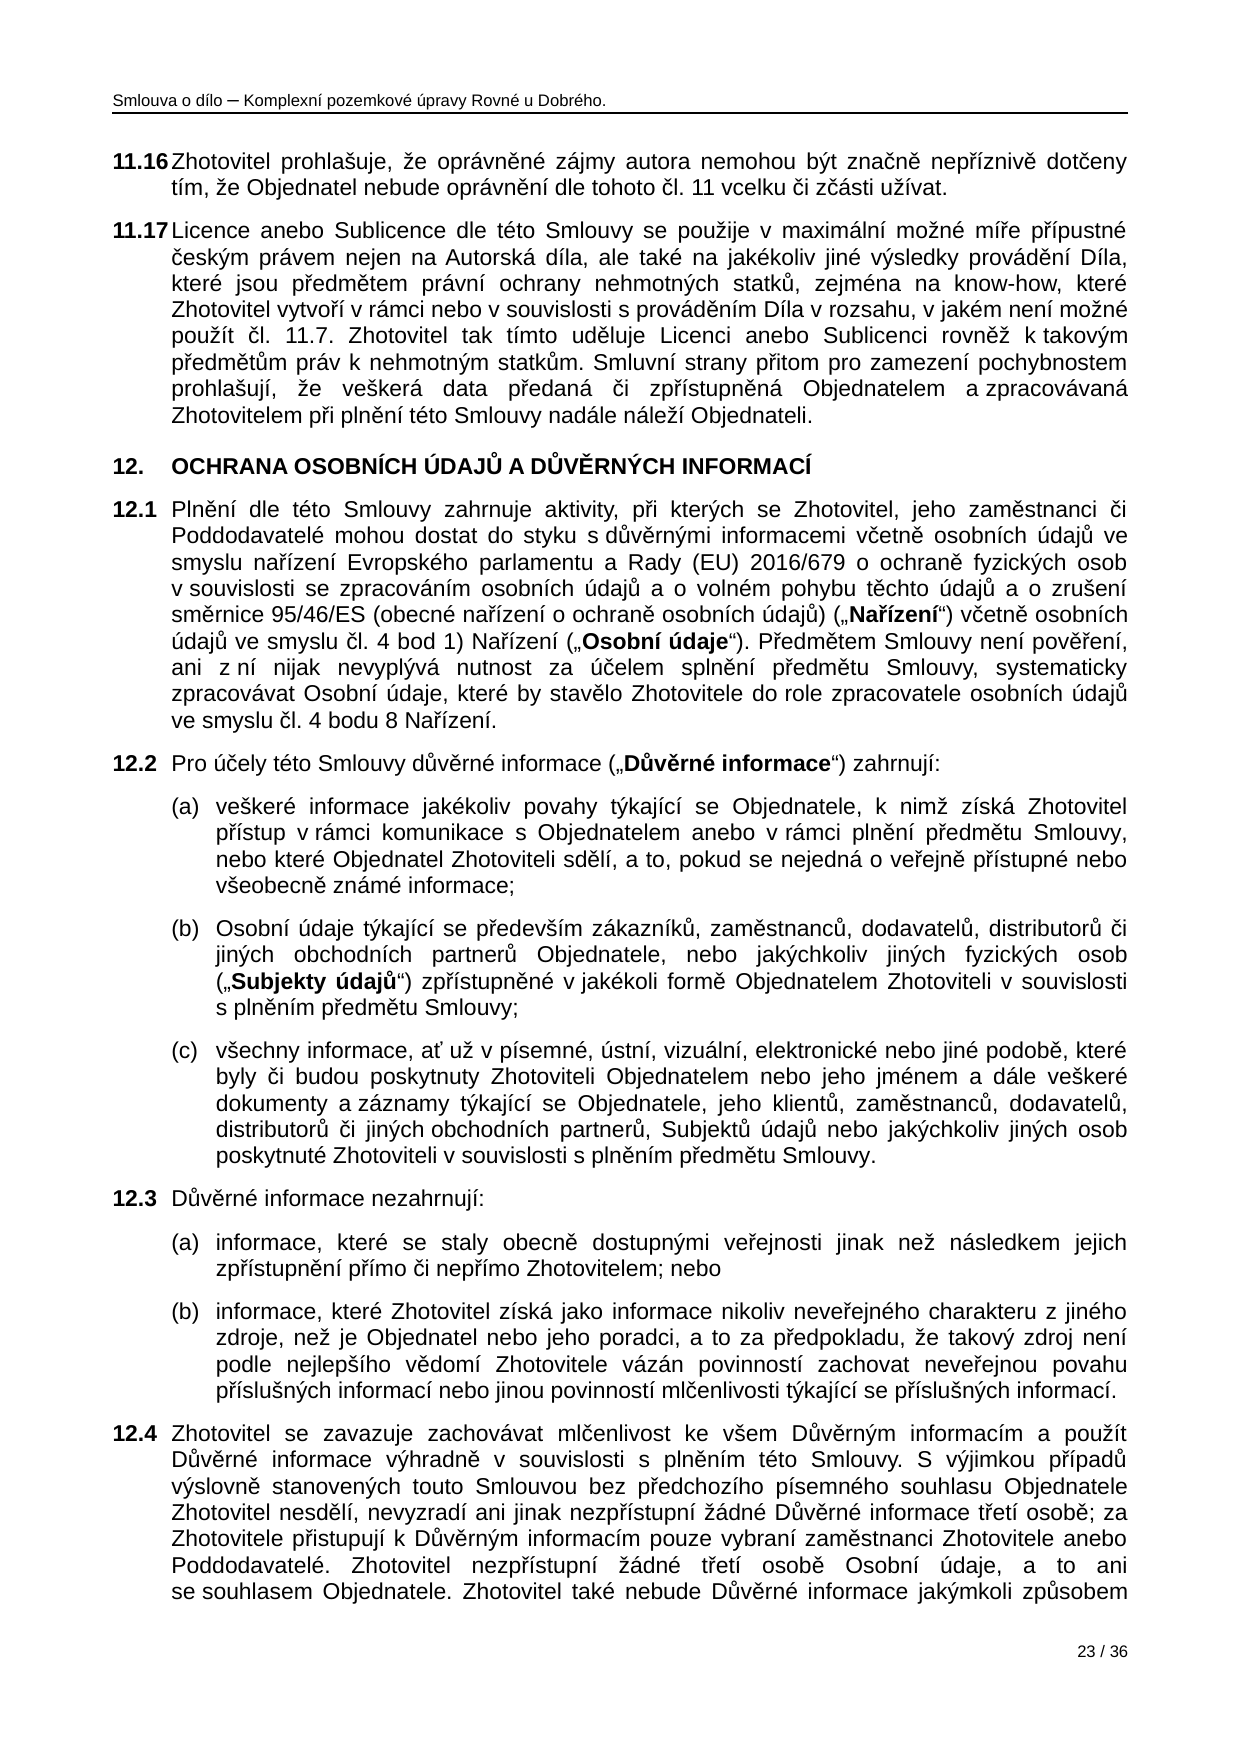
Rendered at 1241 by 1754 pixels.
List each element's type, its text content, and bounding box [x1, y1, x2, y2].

text Zhotovitel prohlašuje, že oprávněné zájmy autora nemohou být značně nepříznivě dotčeny tím, že Objednatel nebude oprávnění dle tohoto čl. 11 vcelku či zčásti užívat. [112, 148, 1128, 200]
text Ochrana osobních údajů a Důvěrných informací [112, 453, 1128, 479]
text Plnění dle této Smlouvy zahrnuje aktivity, při kterých se Zhotovitel, jeho zaměstnanci či Poddodavatelé mohou dostat do styku s důvěrnými informacemi včetně osobních údajů ve smyslu nařízení Evropského parlamentu a Rady (EU) 2016/679 o ochraně fyzických osob v souvislosti se zpracováním osobních údajů a o volném pohybu těchto údajů a o zrušení směrnice 95/46/ES (obecné nařízení o ochraně osobních údajů) („Nařízení“) včetně osobních údajů ve smyslu čl. 4 bod 1) Nařízení („Osobní údaje“). Předmětem Smlouvy není pověření, ani z ní nijak nevyplývá nutnost za účelem splnění předmětu Smlouvy, systematicky zpracovávat Osobní údaje, které by stavělo Zhotovitele do role zpracovatele osobních údajů ve smyslu čl. 4 bodu 8 Nařízení. [112, 496, 1128, 733]
text Osobní údaje týkající se především zákazníků, zaměstnanců, dodavatelů, distributorů či jiných obchodních partnerů Objednatele, nebo jakýchkoliv jiných fyzických osob („Subjekty údajů“) zpřístupněné v jakékoli formě Objednatelem Zhotoviteli v souvislosti s plněním předmětu Smlouvy; [171, 915, 1128, 1020]
text Licence anebo Sublicence dle této Smlouvy se použije v maximální možné míře přípustné českým právem nejen na Autorská díla, ale také na jakékoliv jiné výsledky provádění Díla, které jsou předmětem právní ochrany nehmotných statků, zejména na know-how, které Zhotovitel vytvoří v rámci nebo v souvislosti s prováděním Díla v rozsahu, v jakém není možné použít čl. 11.7. Zhotovitel tak tímto uděluje Licenci anebo Sublicenci rovněž k takovým předmětům práv k nehmotným statkům. Smluvní strany přitom pro zamezení pochybnostem prohlašují, že veškerá data předaná či zpřístupněná Objednatelem a zpracovávaná Zhotovitelem při plnění této Smlouvy nadále náleží Objednateli. [112, 217, 1128, 428]
list veškeré informace jakékoliv povahy týkající se Objednatele, k nimž získá Zhotovitel přístup v rámci komunikace s Objednatelem anebo v rámci plnění předmětu Smlouvy, nebo které Objednatel Zhotoviteli sdělí, a to, pokud se nejedná o veřejně přístupné nebo všeobecně známé informace; [171, 793, 1128, 898]
list informace, které Zhotovitel získá jako informace nikoliv neveřejného charakteru z jiného zdroje, než je Objednatel nebo jeho poradci, a to za předpokladu, že takový zdroj není podle nejlepšího vědomí Zhotovitele vázán povinností zachovat neveřejnou povahu příslušných informací nebo jinou povinností mlčenlivosti týkající se příslušných informací. [171, 1298, 1128, 1403]
text všechny informace, ať už v písemné, ústní, vizuální, elektronické nebo jiné podobě, které byly či budou poskytnuty Zhotoviteli Objednatelem nebo jeho jménem a dále veškeré dokumenty a záznamy týkající se Objednatele, jeho klientů, zaměstnanců, dodavatelů, distributorů či jiných obchodních partnerů, Subjektů údajů nebo jakýchkoliv jiných osob poskytnuté Zhotoviteli v souvislosti s plněním předmětu Smlouvy. [171, 1037, 1128, 1169]
text Pro účely této Smlouvy důvěrné informace („Důvěrné informace“) zahrnují: [112, 750, 1128, 776]
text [112, 1420, 1128, 1604]
text Důvěrné informace nezahrnují: [112, 1185, 1128, 1212]
list informace, které se staly obecně dostupnými veřejnosti jinak než následkem jejich zpřístupnění přímo či nepřímo Zhotovitelem; nebo [171, 1228, 1128, 1281]
